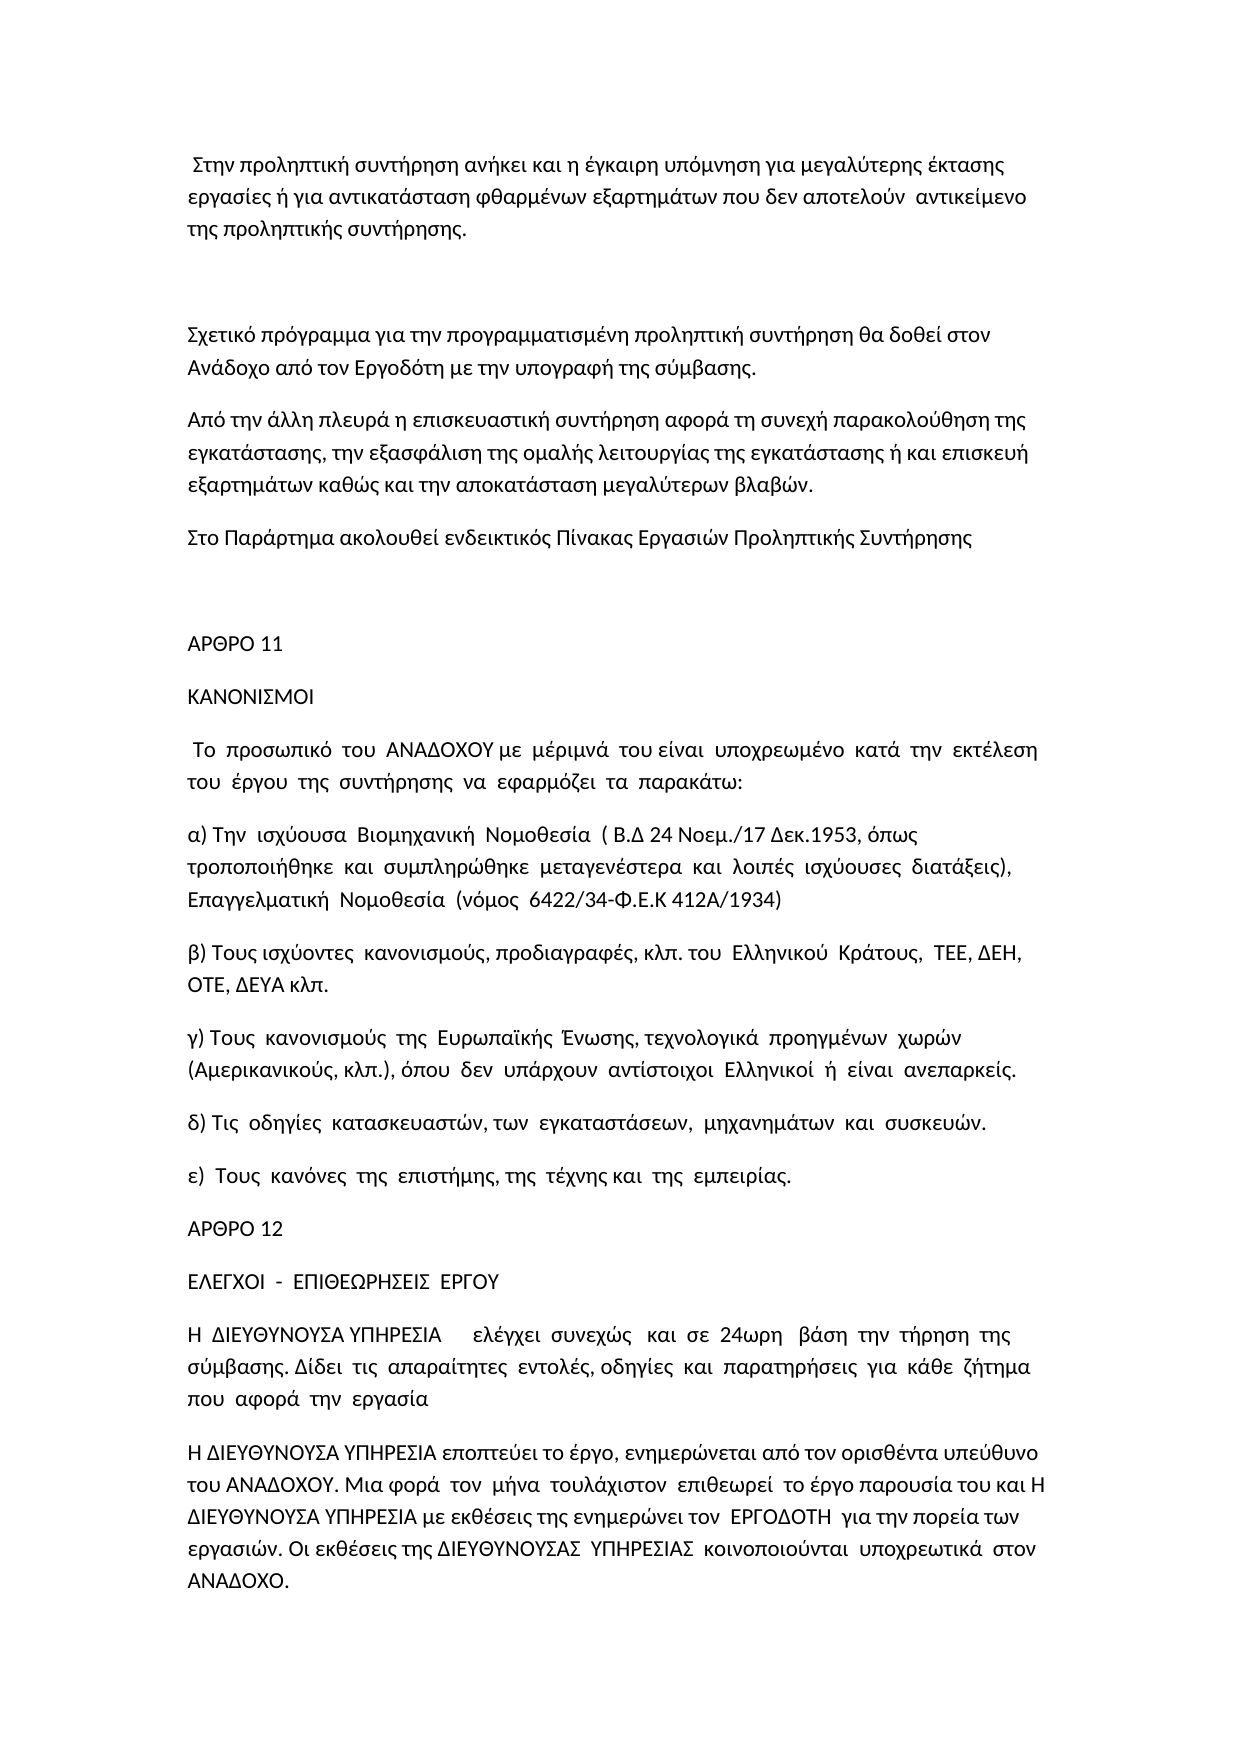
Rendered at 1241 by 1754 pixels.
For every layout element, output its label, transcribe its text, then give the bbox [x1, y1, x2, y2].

text Από την άλλη πλευρά η επισκευαστική συντήρηση αφορά τη συνεχή παρακολούθηση της εγκατάστασης, την εξασφάλιση της ομαλής λειτουργίας της εγκατάστασης ή και επισκευή εξαρτημάτων καθώς και την αποκατάσταση μεγαλύτερων βλαβών. [187, 406, 1053, 498]
text δ) Τις οδηγίες κατασκευαστών, των εγκαταστάσεων, μηχανημάτων και συσκευών. [187, 1108, 1053, 1136]
text Στην προληπτική συντήρηση ανήκει και η έγκαιρη υπόμνηση για μεγαλύτερης έκτασης εργασίες ή για αντικατάσταση φθαρμένων εξαρτημάτων που δεν αποτελούν αντικείμενο της προληπτικής συντήρησης. [187, 150, 1053, 242]
text ε) Τους κανόνες της επιστήμης, της τέχνης και της εμπειρίας. [187, 1161, 1053, 1189]
text Σχετικό πρόγραμμα για την προγραμματισμένη προληπτική συντήρηση θα δοθεί στον Ανάδοχο από τον Εργοδότη με την υπογραφή της σύμβασης. [187, 320, 1053, 381]
text Στο Παράρτημα ακολουθεί ενδεικτικός Πίνακας Εργασιών Προληπτικής Συντήρησης [187, 523, 1053, 551]
text β) Τους ισχύοντες κανονισμούς, προδιαγραφές, κλπ. του Ελληνικού Κράτους, ΤΕΕ, ΔΕΗ, ΟΤΕ, ΔΕΥΑ κλπ. [187, 938, 1053, 998]
text α) Την ισχύουσα Βιομηχανική Νομοθεσία ( Β.Δ 24 Νοεμ./17 Δεκ.1953, όπως τροποποιήθηκε και συμπληρώθηκε μεταγενέστερα και λοιπές ισχύουσες διατάξεις), Επαγγελματική Νομοθεσία (νόμος 6422/34-Φ.Ε.Κ 412Α/1934) [187, 820, 1053, 913]
text ΕΛΕΓΧΟΙ - ΕΠΙΘΕΩΡΗΣΕΙΣ ΕΡΓΟΥ [187, 1267, 1053, 1295]
text ΑΡΘΡΟ 12 [187, 1214, 1053, 1242]
text ΑΡΘΡΟ 11 [187, 629, 1053, 657]
text Η ΔΙΕΥΘΥΝΟΥΣΑ ΥΠΗΡΕΣΙΑ εποπτεύει το έργο, ενημερώνεται από τον ορισθέντα υπεύθυνο του ΑΝΑΔΟΧΟΥ. Μια φορά τον μήνα τουλάχιστον επιθεωρεί το έργο παρουσία του και Η ΔΙΕΥΘΥΝΟΥΣΑ ΥΠΗΡΕΣΙΑ με εκθέσεις της ενημερώνει τον ΕΡΓΟΔΟΤΗ για την πορεία των εργασιών. Οι εκθέσεις της ΔΙΕΥΘΥΝΟΥΣΑΣ ΥΠΗΡΕΣΙΑΣ κοινοποιούνται υποχρεωτικά στον ΑΝΑΔΟΧΟ. [187, 1438, 1053, 1594]
text Η ΔΙΕΥΘΥΝΟΥΣΑ ΥΠΗΡΕΣΙΑ ελέγχει συνεχώς και σε 24ωρη βάση την τήρηση της σύμβασης. Δίδει τις απαραίτητες εντολές, οδηγίες και παρατηρήσεις για κάθε ζήτημα που αφορά την εργασία [187, 1320, 1053, 1413]
text ΚΑΝΟΝΙΣΜΟΙ [187, 682, 1053, 710]
text γ) Τους κανονισμούς της Ευρωπαϊκής Ένωσης, τεχνολογικά προηγμένων χωρών (Αμερικανικούς, κλπ.), όπου δεν υπάρχουν αντίστοιχοι Ελληνικοί ή είναι ανεπαρκείς. [187, 1023, 1053, 1083]
text Το προσωπικό του ΑΝΑΔΟΧΟΥ με μέριμνά του είναι υποχρεωμένο κατά την εκτέλεση του έργου της συντήρησης να εφαρμόζει τα παρακάτω: [187, 735, 1053, 795]
